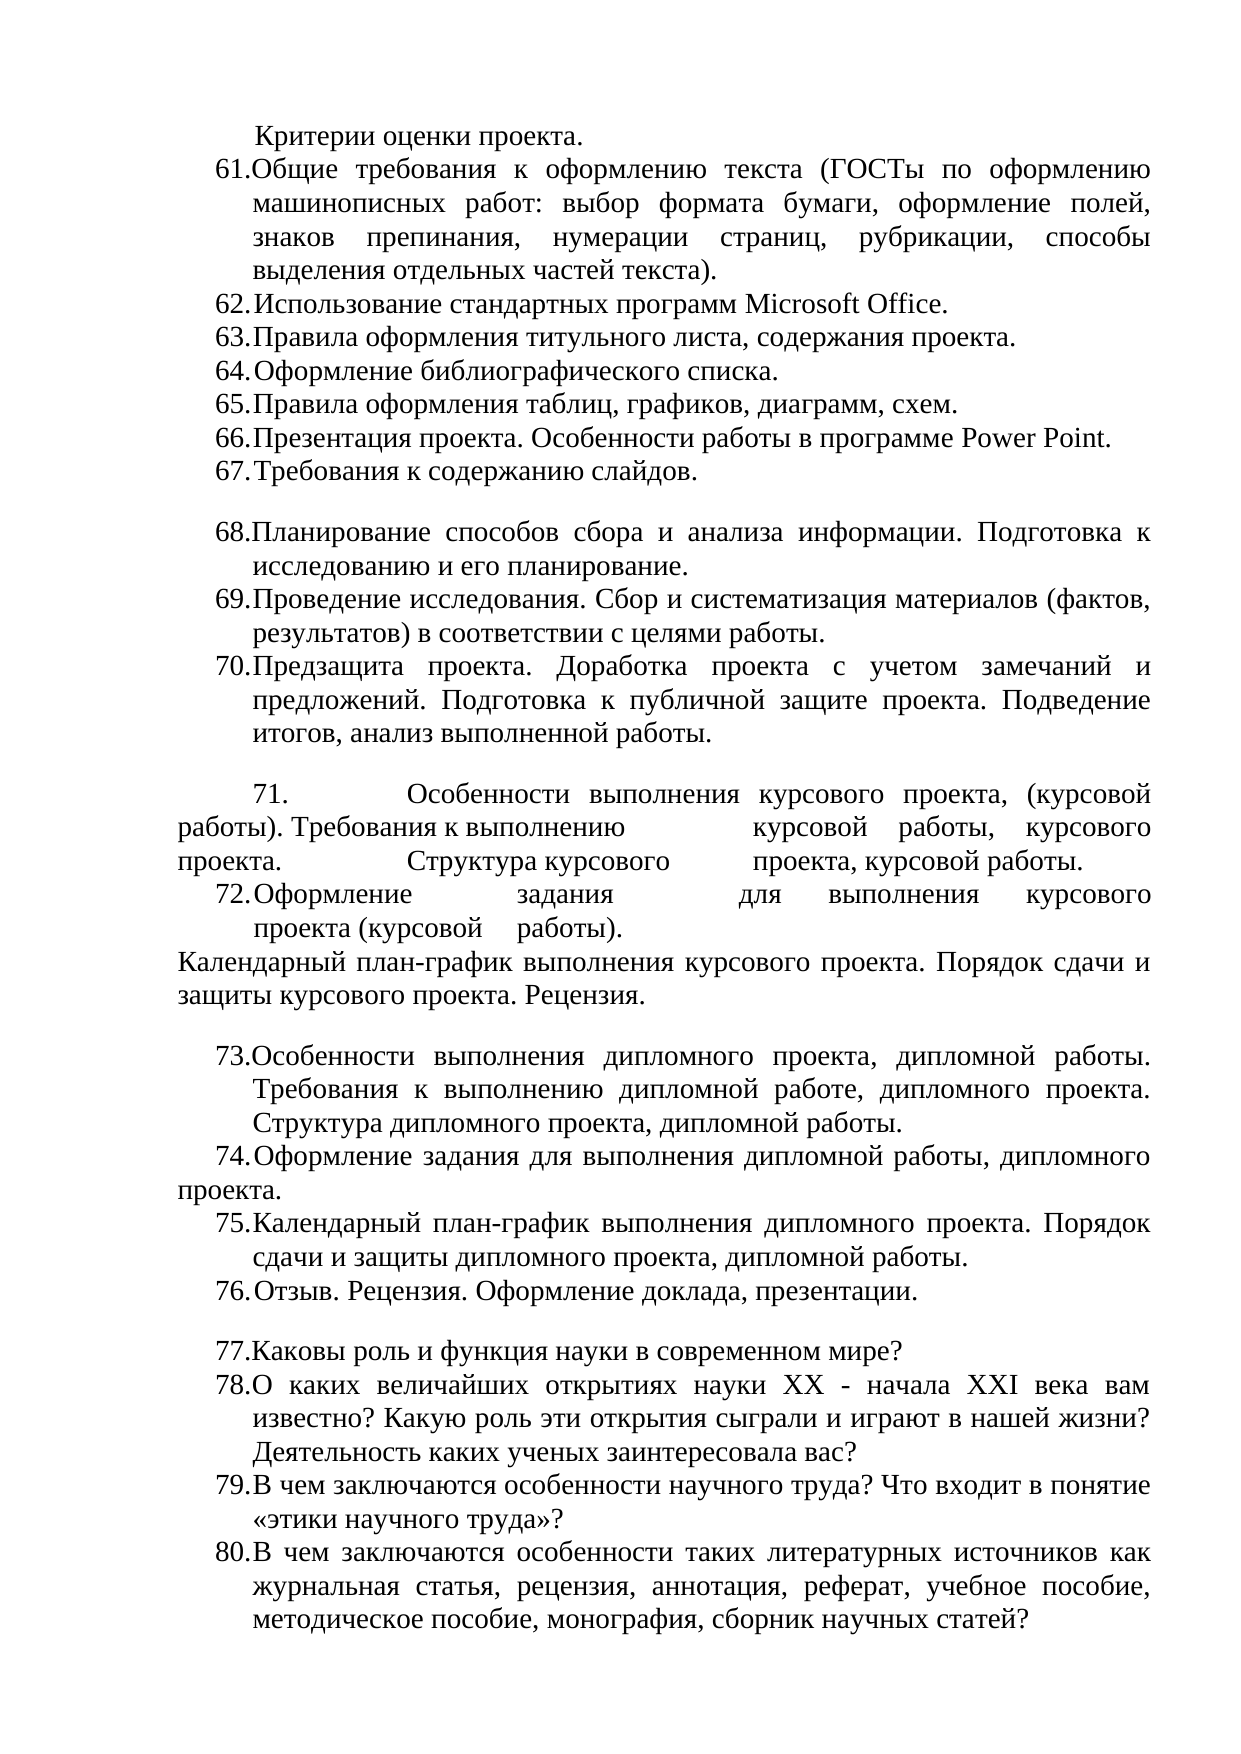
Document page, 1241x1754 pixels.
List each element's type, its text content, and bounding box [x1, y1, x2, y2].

list Предзащита проекта. Доработка проекта с учетом замечаний и предложений. Подготовка к публичной защите проекта. Подведение итогов, анализ выполненной работы. [215, 648, 1152, 749]
text Календарный план-график выполнения курсового проекта. Порядок сдачи и защиты курсового проекта. Рецензия. [177, 944, 1152, 1011]
list Оформление задания для выполнения курсового проекта (курсовой работы). [177, 877, 1152, 944]
list Планирование способов сбора и анализа информации. Подготовка к исследованию и его планирование. [215, 514, 1152, 581]
list Особенности выполнения курсового проекта, (курсовой работы). Требования к выполнению курсовой работы, курсового проекта. Структура курсового проекта, курсовой работы. [177, 776, 1152, 877]
list Календарный план-график выполнения дипломного проекта. Порядок сдачи и защиты дипломного проекта, дипломной работы. [215, 1206, 1152, 1273]
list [217, 118, 1152, 152]
list Оформление задания для выполнения дипломной работы, дипломного проекта. [177, 1138, 1152, 1206]
list Использование стандартных программ Microsoft Office. [177, 286, 1152, 319]
list Проведение исследования. Сбор и систематизация материалов (фактов, результатов) в соответствии с целями работы. [215, 581, 1152, 648]
list Оформление библиографического списка. [177, 353, 1152, 386]
list Презентация проекта. Особенности работы в программе Power Point. [177, 420, 1152, 453]
list Правила оформления таблиц, графиков, диаграмм, схем. [177, 386, 1152, 420]
list Правила оформления титульного листа, содержания проекта. [177, 319, 1152, 353]
list Отзыв. Рецензия. Оформление доклада, презентации. [177, 1273, 1152, 1306]
list Общие требования к оформлению текста (ГОСТы по оформлению машинописных работ: выбор формата бумаги, оформление полей, знаков препинания, нумерации страниц, рубрикации, способы выделения отдельных частей текста). [215, 152, 1152, 286]
list В чем заключаются особенности научного труда? Что входит в понятие «этики научного труда»? [215, 1467, 1152, 1534]
list В чем заключаются особенности таких литературных источников как журнальная статья, рецензия, аннотация, реферат, учебное пособие, методическое пособие, монография, сборник научных статей? [215, 1534, 1152, 1635]
list Каковы роль и функция науки в современном мире? [177, 1333, 1152, 1367]
list Особенности выполнения дипломного проекта, дипломной работы. Требования к выполнению дипломной работе, дипломного проекта. Структура дипломного проекта, дипломной работы. [215, 1038, 1152, 1138]
list Требования к содержанию слайдов. [177, 453, 1152, 487]
list О каких величайших открытиях науки XX - начала XXI века вам известно? Какую роль эти открытия сыграли и играют в нашей жизни? Деятельность каких ученых заинтересовала вас? [215, 1367, 1152, 1467]
